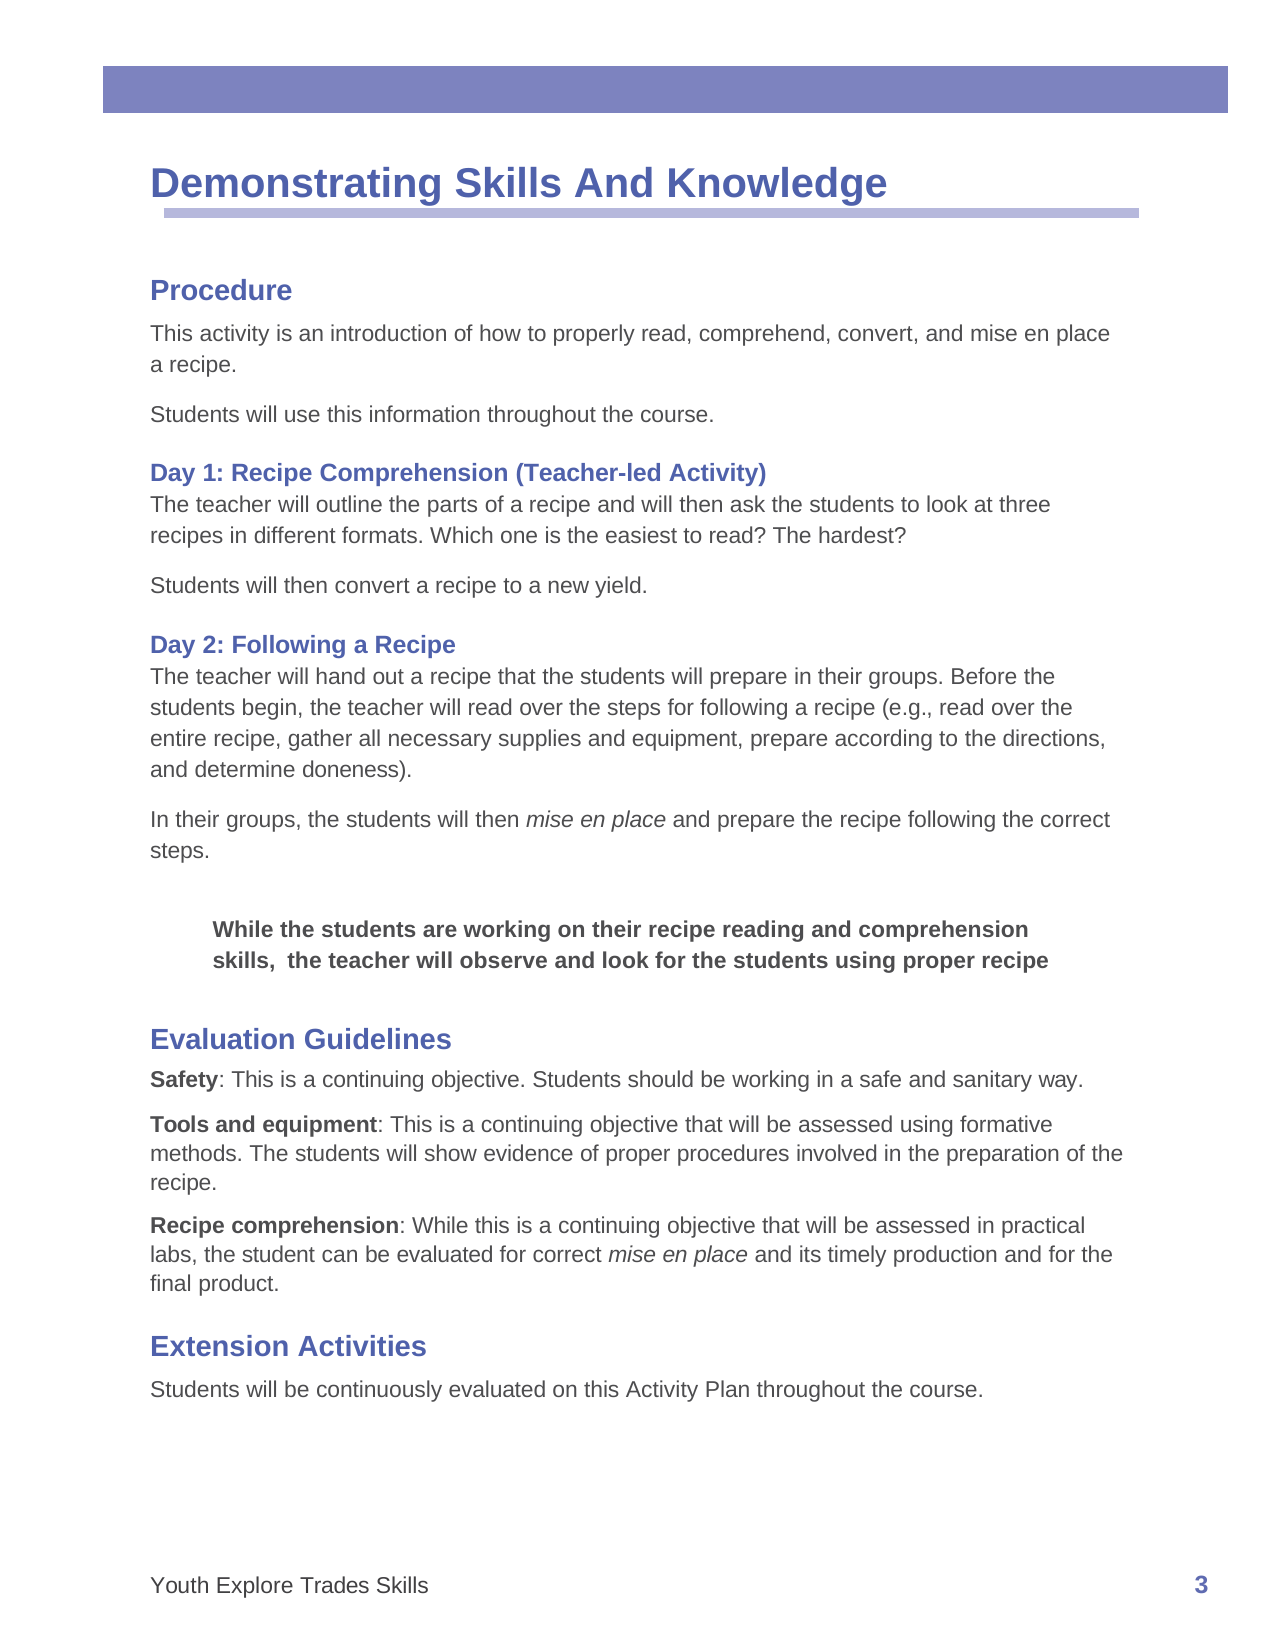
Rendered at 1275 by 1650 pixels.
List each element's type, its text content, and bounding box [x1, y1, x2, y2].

subtitle Procedure [150, 273, 1239, 307]
subtitle Demonstrating Skills And Knowledge [150, 159, 1239, 207]
text Students will use this information throughout the course. [150, 401, 1239, 427]
text Recipe comprehension: While this is a continuing objective that will be assessed in practical labs, the student can be evaluated for correct mise en place and its timely production and for the final product. [150, 1212, 1123, 1297]
text Students will be continuously evaluated on this Activity Plan throughout the course. [150, 1376, 1239, 1402]
text The teacher will hand out a recipe that the students will prepare in their groups. Before the students begin, the teacher will read over the steps for following a recipe (e.g., read over the entire recipe, gather all necessary supplies and equipment, prepare according to the directions, and determine doneness). [150, 663, 1123, 782]
text Youth Explore Trades Skills 3 [150, 1570, 1239, 1599]
text Safety: This is a continuing objective. Students should be working in a safe and sanitary way. [150, 1066, 1239, 1093]
text The teacher will outline the parts of a recipe and will then ask the students to look at three recipes in different formats. Which one is the easiest to read? The hardest? [150, 491, 1111, 549]
text Tools and equipment: This is a continuing objective that will be assessed using formative methods. The students will show evidence of proper procedures involved in the preparation of the recipe. [150, 1111, 1123, 1195]
subtitle Day 1: Recipe Comprehension (Teacher-led Activity) [150, 458, 1239, 487]
text This activity is an introduction of how to properly read, comprehend, convert, and mise en place a recipe. [150, 320, 1111, 377]
text Students will then convert a recipe to a new yield. [150, 572, 1239, 599]
subtitle Evaluation Guidelines [150, 1022, 1239, 1056]
subtitle Day 2: Following a Recipe [150, 630, 1239, 658]
subtitle Extension Activities [150, 1329, 1239, 1363]
text In their groups, the students will then mise en place and prepare the recipe following the correct steps. [150, 806, 1123, 863]
